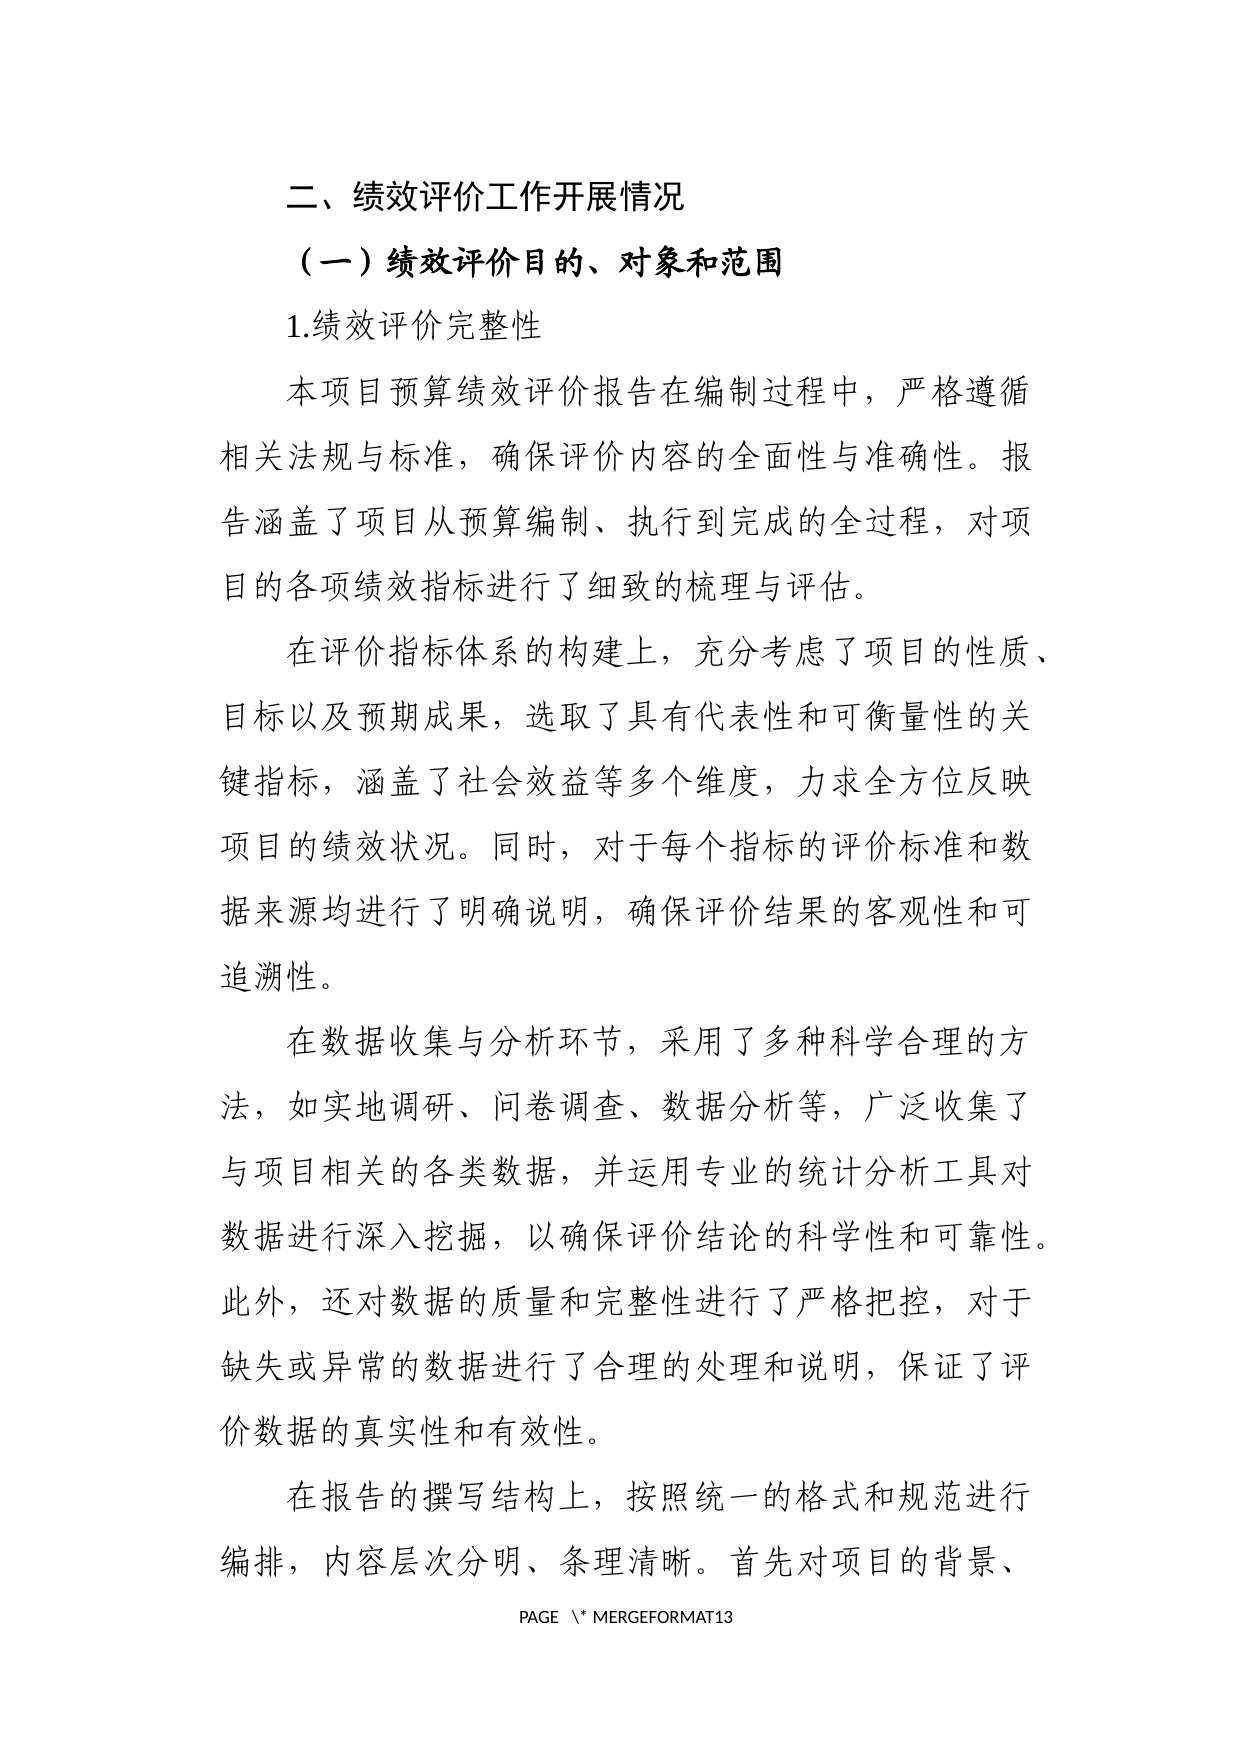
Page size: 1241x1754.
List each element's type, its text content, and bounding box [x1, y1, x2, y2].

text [218, 1462, 1033, 1592]
text 在数据收集与分析环节，采用了多种科学合理的方法，如实地调研、问卷调查、数据分析等，广泛收集了与项目相关的各类数据，并运用专业的统计分析工具对数据进行深入挖掘，以确保评价结论的科学性和可靠性。此外，还对数据的质量和完整性进行了严格把控，对于缺失或异常的数据进行了合理的处理和说明，保证了评价数据的真实性和有效性。 [218, 1007, 1033, 1462]
text 二、绩效评价工作开展情况 [218, 162, 1033, 227]
text 在评价指标体系的构建上，充分考虑了项目的性质、目标以及预期成果，选取了具有代表性和可衡量性的关键指标，涵盖了社会效益等多个维度，力求全方位反映项目的绩效状况。同时，对于每个指标的评价标准和数据来源均进行了明确说明，确保评价结果的客观性和可追溯性。 [218, 617, 1033, 1007]
text 本项目预算绩效评价报告在编制过程中，严格遵循相关法规与标准，确保评价内容的全面性与准确性。报告涵盖了项目从预算编制、执行到完成的全过程，对项目的各项绩效指标进行了细致的梳理与评估。 [218, 357, 1033, 617]
title 1.绩效评价完整性 [218, 292, 1033, 357]
text （一）绩效评价目的、对象和范围 [218, 227, 1033, 292]
